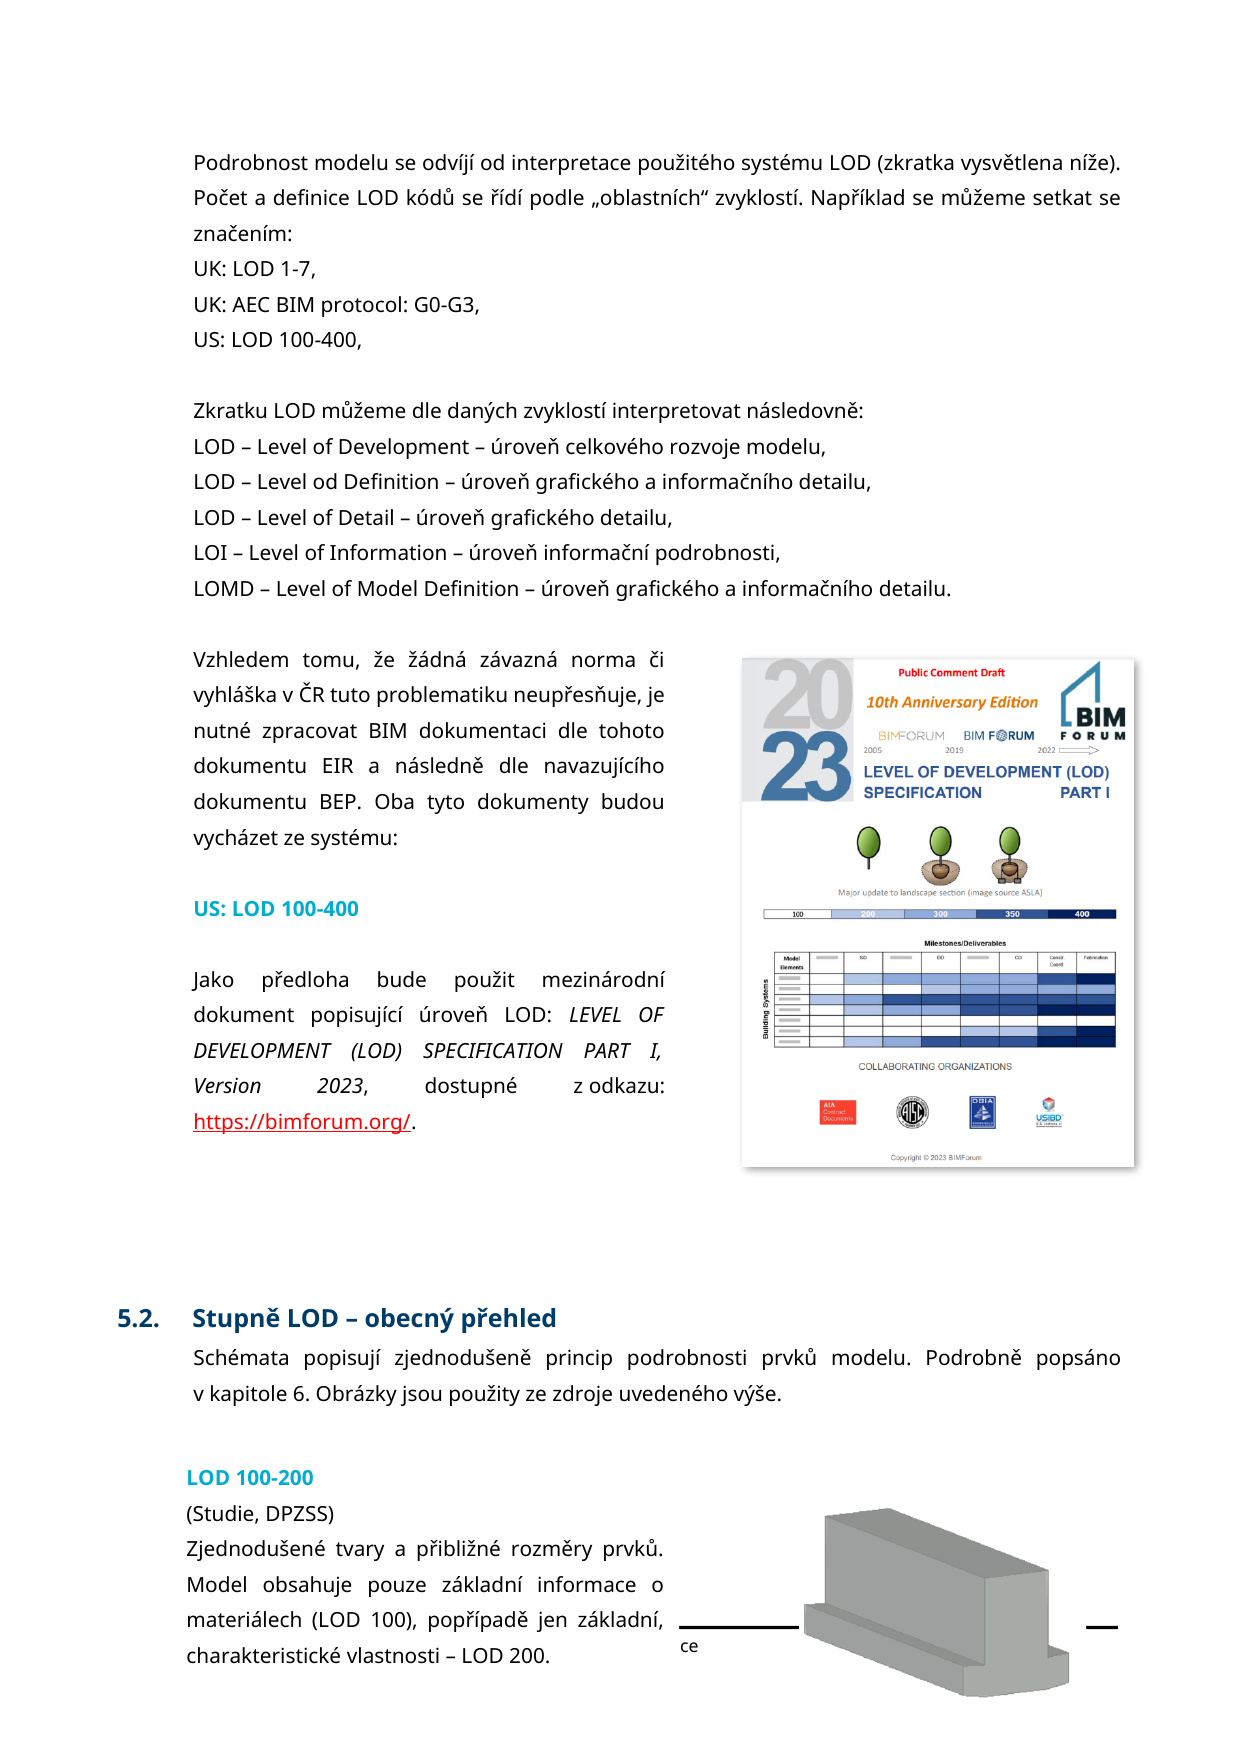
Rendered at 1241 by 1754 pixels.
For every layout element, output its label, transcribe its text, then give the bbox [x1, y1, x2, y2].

list LOI – Level of Information – úroveň informační podrobnosti, [193, 538, 1122, 567]
picture [742, 658, 1134, 1167]
list LOD – Level of Detail – úroveň grafického detailu, [193, 503, 1122, 531]
list Jako předloha bude použit mezinárodní dokument popisující úroveň LOD: LEVEL OF DEVELOPMENT (LOD) SPECIFICATION PART I, Version 2023, dostupné z odkazu: https://bimforum.org/. [193, 965, 740, 1135]
list Vzhledem tomu, že žádná závazná norma či vyhláška v ČR tuto problematiku neupřesňuje, je nutné zpracovat BIM dokumentaci dle tohoto dokumentu EIR a následně dle navazujícího dokumentu BEP. Oba tyto dokumenty budou vycházet ze systému: [193, 645, 1122, 851]
picture [798, 1492, 1086, 1708]
list US: LOD 100-400 [193, 894, 740, 922]
list US: LOD 100-400, [193, 325, 1122, 354]
list UK: LOD 1-7, [193, 254, 1122, 283]
list LOD – Level od Definition – úroveň grafického a informačního detailu, [193, 467, 1122, 496]
subtitle Stupně LOD – obecný přehled [117, 1301, 1122, 1335]
list Podrobnost modelu se odvíjí od interpretace použitého systému LOD (zkratka vysvětlena níže). Počet a definice LOD kódů se řídí podle „oblastních“ zvyklostí. Například se můžeme setkat se značením: [193, 148, 1122, 247]
list LOD – Level of Development – úroveň celkového rozvoje modelu, [193, 432, 1122, 460]
list LOMD – Level of Model Definition – úroveň grafického a informačního detailu. [193, 574, 1122, 602]
list UK: AEC BIM protocol: G0-G3, [193, 290, 1122, 318]
list Schémata popisují zjednodušeně princip podrobnosti prvků modelu. Podrobně popsáno v kapitole 6. Obrázky jsou použity ze zdroje uvedeného výše. [193, 1343, 1122, 1407]
list Zkratku LOD můžeme dle daných zvyklostí interpretovat následovně: [193, 396, 1122, 425]
